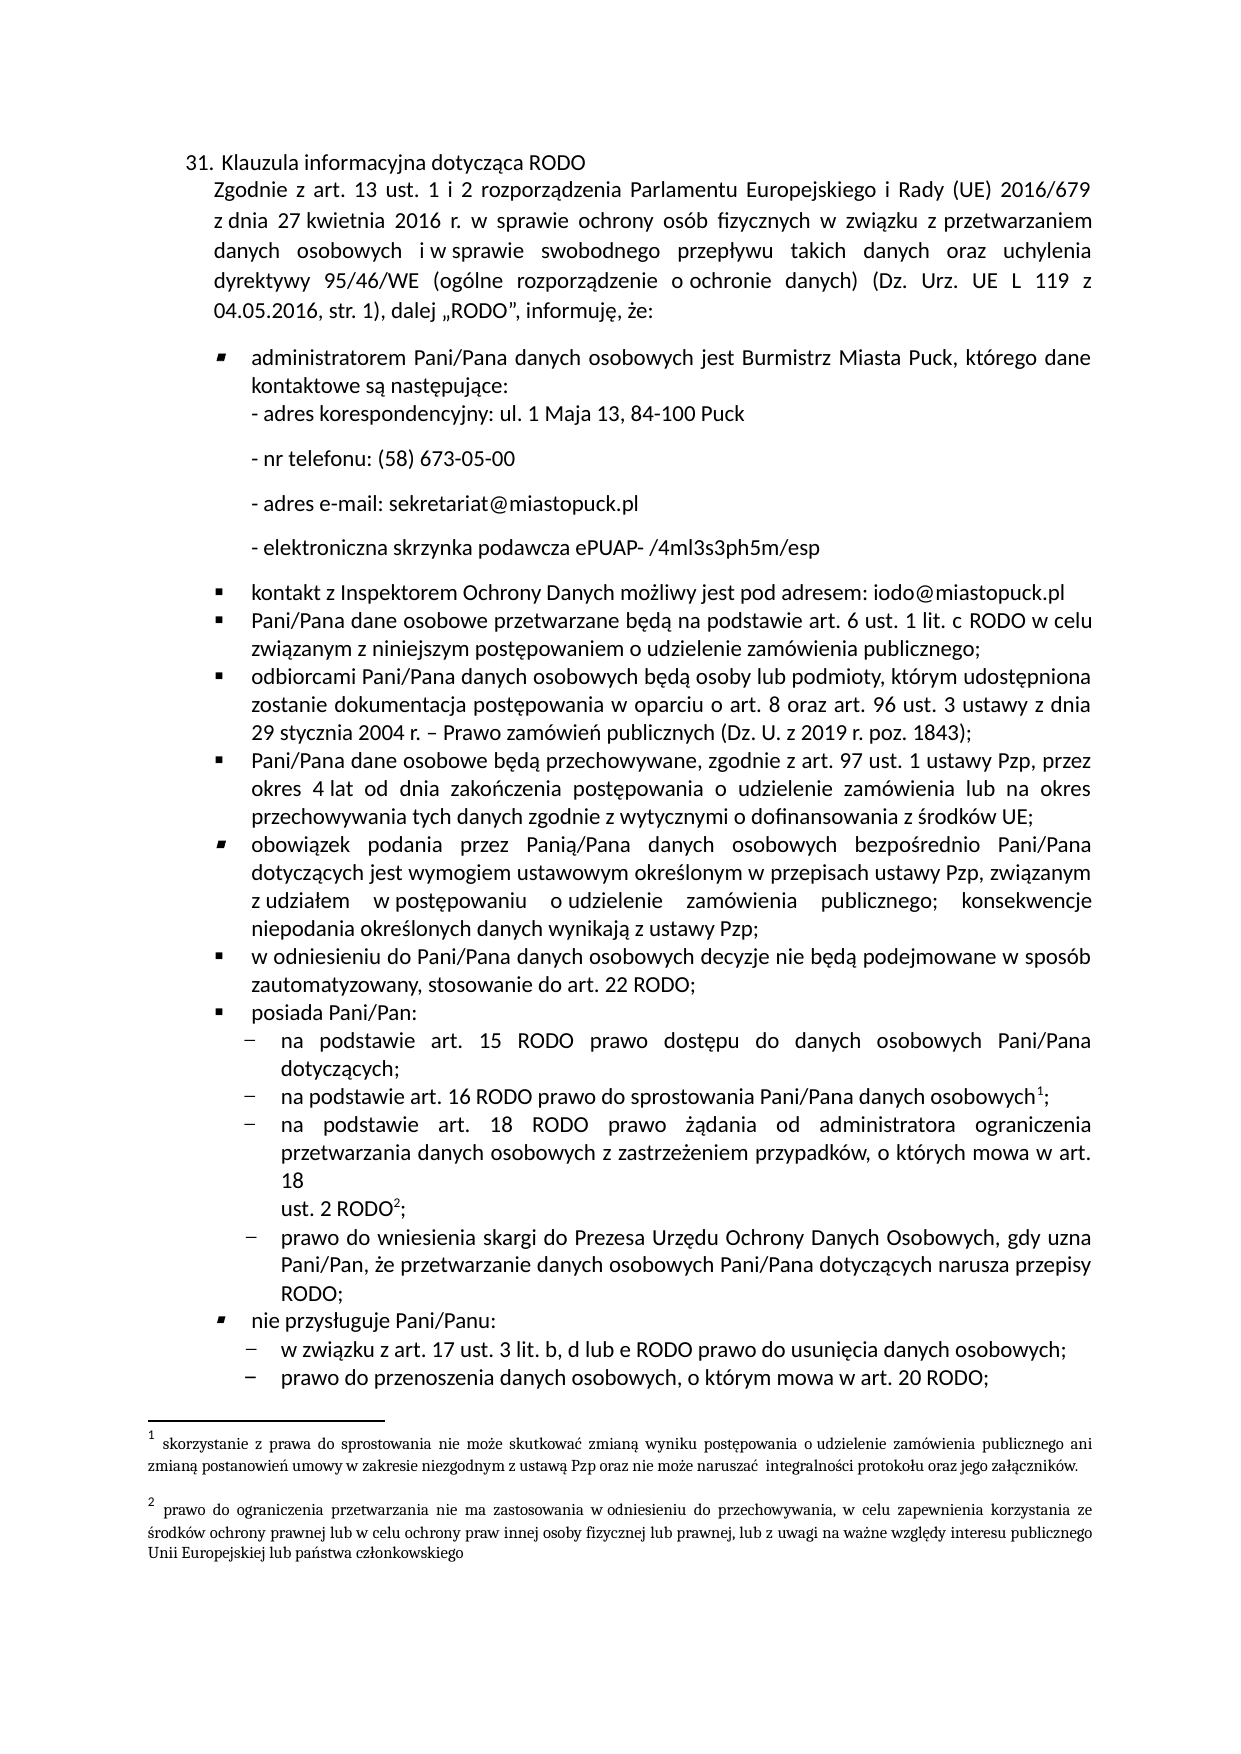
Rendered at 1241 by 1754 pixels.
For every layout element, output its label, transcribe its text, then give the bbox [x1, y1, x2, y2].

list na podstawie art. 16 RODO prawo do sprostowania Pani/Pana danych osobowych; [243, 1082, 1093, 1111]
list Pani/Pana dane osobowe przetwarzane będą na podstawie art. 6 ust. 1 lit. c RODO w celu związanym z niniejszym postępowaniem o udzielenie zamówienia publicznego; [213, 606, 1093, 662]
list administratorem Pani/Pana danych osobowych jest Burmistrz Miasta Puck, którego dane kontaktowe są następujące: [213, 343, 1093, 399]
list na podstawie art. 15 RODO prawo dostępu do danych osobowych Pani/Pana dotyczących; [243, 1026, 1093, 1082]
text - nr telefonu: (58) 673-05-00 [251, 444, 1093, 472]
list odbiorcami Pani/Pana danych osobowych będą osoby lub podmioty, którym udostępniona zostanie dokumentacja postępowania w oparciu o art. 8 oraz art. 96 ust. 3 ustawy z dnia 29 stycznia 2004 r. – Prawo zamówień publicznych (Dz. U. z 2019 r. poz. 1843); [213, 662, 1093, 746]
list obowiązek podania przez Panią/Pana danych osobowych bezpośrednio Pani/Pana dotyczących jest wymogiem ustawowym określonym w przepisach ustawy Pzp, związanym z udziałem w postępowaniu o udzielenie zamówienia publicznego; konsekwencje niepodania określonych danych wynikają z ustawy Pzp; [213, 830, 1093, 942]
list nie przysługuje Pani/Panu: [213, 1307, 1093, 1335]
list kontakt z Inspektorem Ochrony Danych możliwy jest pod adresem: iodo@miastopuck.pl [213, 578, 1093, 606]
list posiada Pani/Pan: [213, 998, 1093, 1026]
list prawo do przenoszenia danych osobowych, o którym mowa w art. 20 RODO; [243, 1363, 1093, 1391]
list w odniesieniu do Pani/Pana danych osobowych decyzje nie będą podejmowane w sposób zautomatyzowany, stosowanie do art. 22 RODO; [213, 942, 1093, 998]
list Pani/Pana dane osobowe będą przechowywane, zgodnie z art. 97 ust. 1 ustawy Pzp, przez okres 4 lat od dnia zakończenia postępowania o udzielenie zamówienia lub na okres przechowywania tych danych zgodnie z wytycznymi o dofinansowania z środków UE; [213, 746, 1093, 830]
list na podstawie art. 18 RODO prawo żądania od administratora ograniczenia przetwarzania danych osobowych z zastrzeżeniem przypadków, o których mowa w art. 18 ust. 2 RODO; [243, 1111, 1093, 1223]
list prawo do wniesienia skargi do Prezesa Urzędu Ochrony Danych Osobowych, gdy uzna Pani/Pan, że przetwarzanie danych osobowych Pani/Pana dotyczących narusza przepisy RODO; [243, 1223, 1093, 1307]
text - adres korespondencyjny: ul. 1 Maja 13, 84-100 Puck [251, 399, 1093, 427]
list Klauzula informacyjna dotycząca RODO [185, 148, 1093, 176]
list w związku z art. 17 ust. 3 lit. b, d lub e RODO prawo do usunięcia danych osobowych; [243, 1335, 1093, 1363]
text - elektroniczna skrzynka podawcza ePUAP- /4ml3s3ph5m/esp [251, 533, 1093, 561]
list Zgodnie z art. 13 ust. 1 i 2 rozporządzenia Parlamentu Europejskiego i Rady (UE) 2016/679 z dnia 27 kwietnia 2016 r. w sprawie ochrony osób fizycznych w związku z przetwarzaniem danych osobowych i w sprawie swobodnego przepływu takich danych oraz uchylenia dyrektywy 95/46/WE (ogólne rozporządzenie o ochronie danych) (Dz. Urz. UE L 119 z 04.05.2016, str. 1), dalej „RODO”, informuję, że: [213, 176, 1093, 324]
text - adres e-mail: sekretariat@miastopuck.pl [251, 489, 1093, 517]
